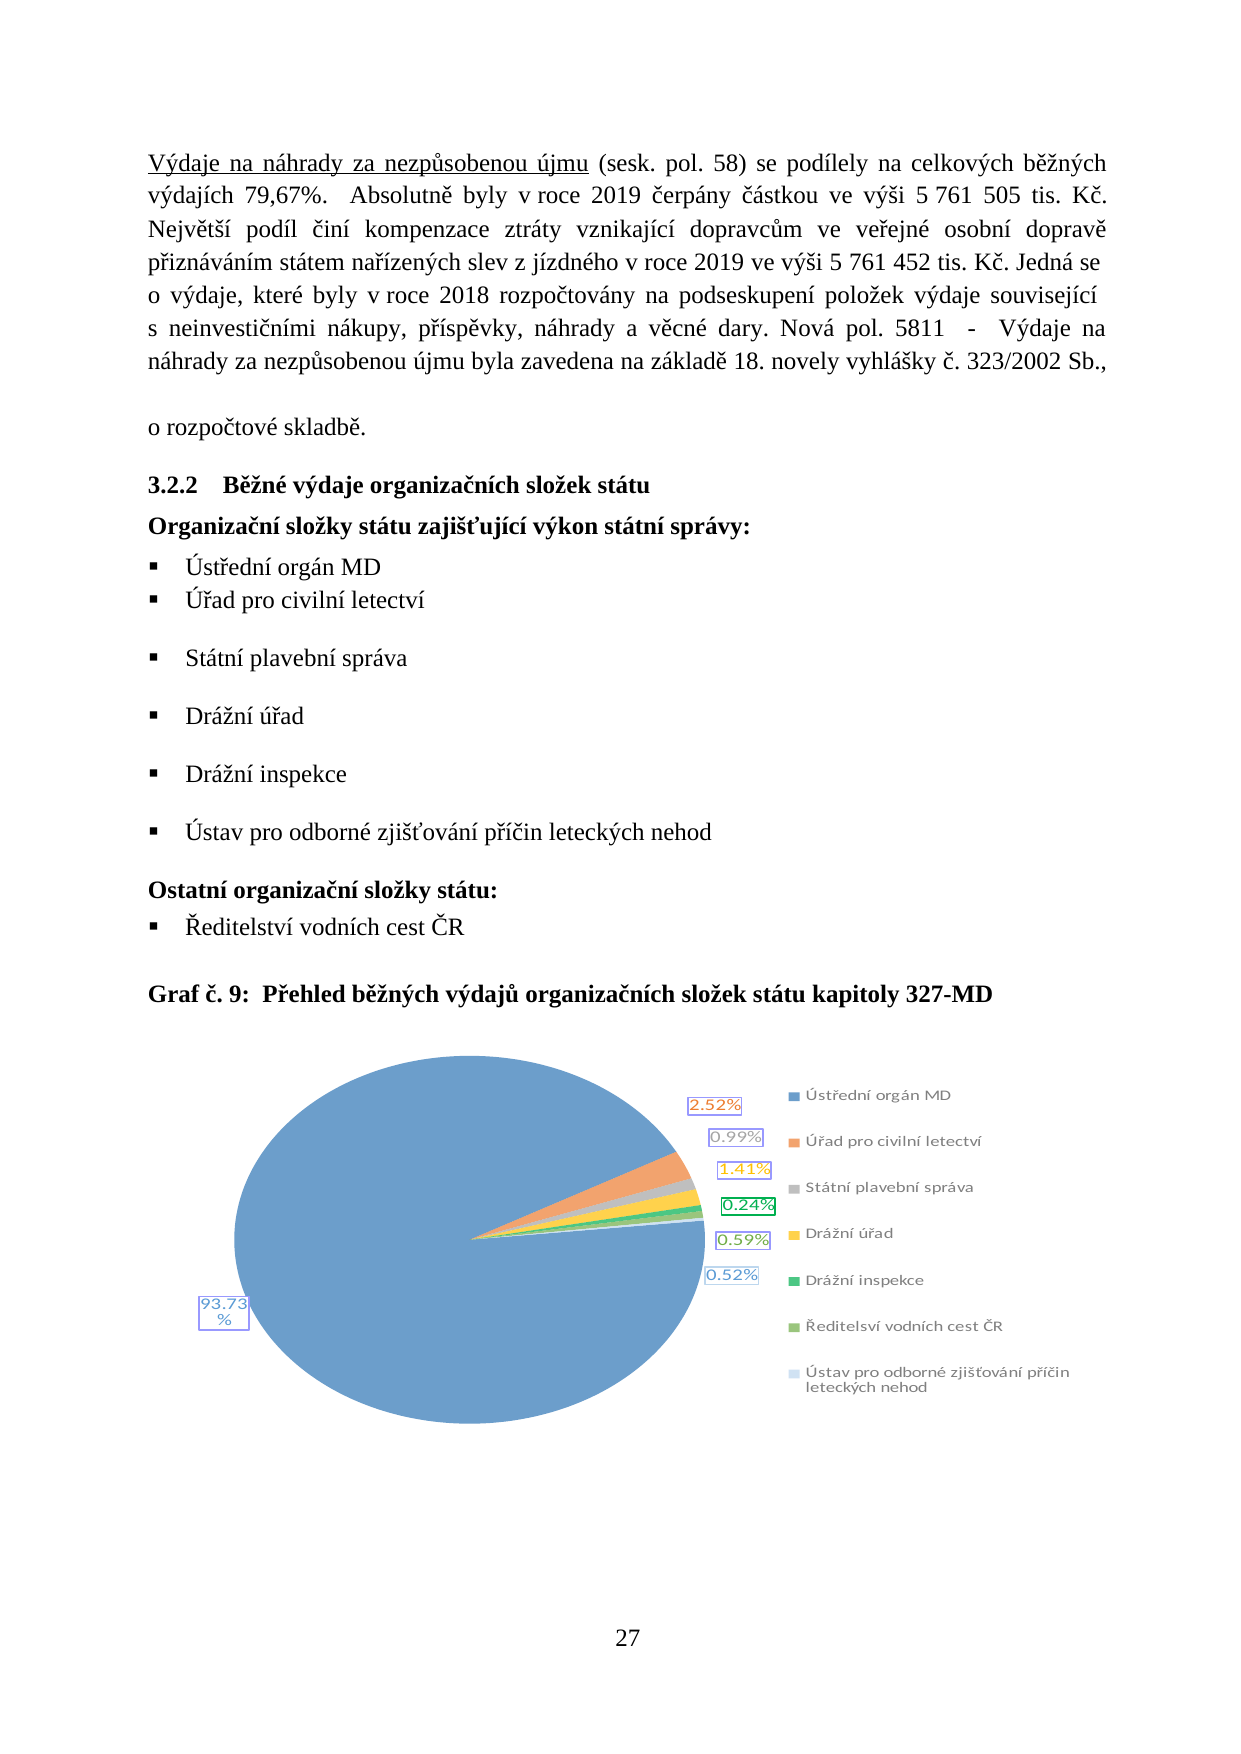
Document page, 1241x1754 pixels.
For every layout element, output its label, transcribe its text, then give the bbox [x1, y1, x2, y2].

list Státní plavební správa [148, 643, 1107, 672]
list Drážní inspekce [148, 759, 1107, 788]
list Ústav pro odborné zjišťování příčin leteckých nehod [148, 817, 1107, 846]
subtitle Běžné výdaje organizačních složek státu [148, 470, 1107, 498]
list Drážní úřad [148, 701, 1107, 730]
text Graf č. 9: Přehled běžných výdajů organizačních složek státu kapitoly 327-MD [148, 979, 1107, 1007]
list Ředitelství vodních cest ČR [148, 912, 1107, 941]
list Úřad pro civilní letectví [148, 585, 1107, 614]
text Ostatní organizační složky státu: [148, 875, 1107, 904]
text Výdaje na náhrady za nezpůsobenou újmu (sesk. pol. 58) se podílely na celkových běžných výdajích 79,67%. Absolutně byly v roce 2019 čerpány částkou ve výši 5 761 505 tis. Kč. Největší podíl činí kompenzace ztráty vznikající dopravcům ve veřejné osobní dopravě přiznáváním státem nařízených slev z jízdného v roce 2019 ve výši 5 761 452 tis. Kč. Jedná se o výdaje, které byly v roce 2018 rozpočtovány na podseskupení položek výdaje související s neinvestičními nákupy, příspěvky, náhrady a věcné dary. Nová pol. 5811 - Výdaje na náhrady za nezpůsobenou újmu byla zavedena na základě 18. novely vyhlášky č. 323/2002 Sb., o rozpočtové skladbě. [148, 148, 1107, 441]
text Organizační složky státu zajišťující výkon státní správy: [148, 511, 1107, 540]
list Ústřední orgán MD [148, 552, 1107, 581]
